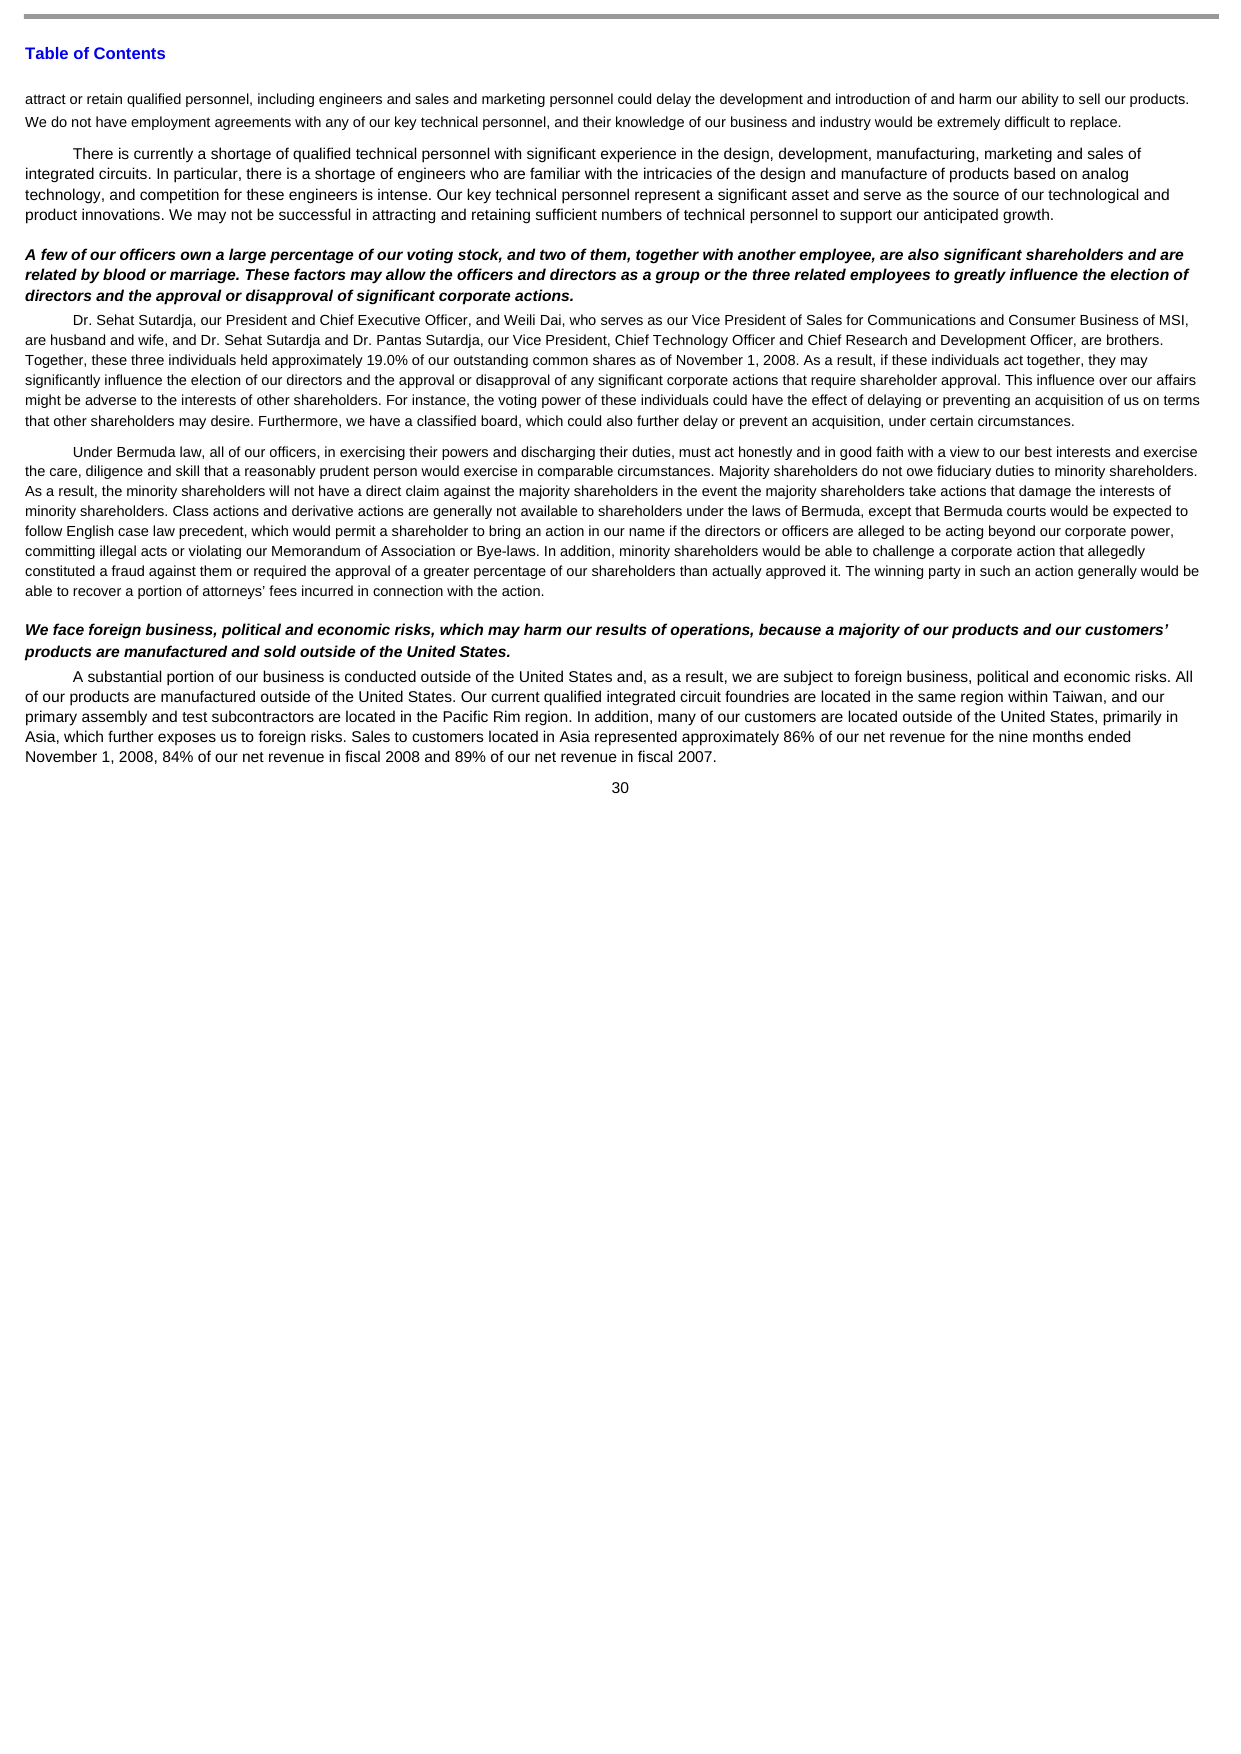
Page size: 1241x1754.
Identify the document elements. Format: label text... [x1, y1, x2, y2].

text attract or retain qualified personnel, including engineers and sales and marketing personnel could delay the development and introduction of and harm our ability to sell our products. We do not have employment agreements with any of our key technical personnel, and their knowledge of our business and industry would be extremely difficult to replace. [25, 91, 1207, 131]
text There is currently a shortage of qualified technical personnel with significant experience in the design, development, manufacturing, marketing and sales of integrated circuits. In particular, there is a shortage of engineers who are familiar with the intricacies of the design and manufacture of products based on analog technology, and competition for these engineers is intense. Our key technical personnel represent a significant asset and serve as the source of our technological and product innovations. We may not be successful in attracting and retaining sufficient numbers of technical personnel to support our anticipated growth. [25, 145, 1213, 224]
text 30 [25, 778, 1215, 797]
text A substantial portion of our business is conducted outside of the United States and, as a result, we are subject to foreign business, political and economic risks. All of our products are manufactured outside of the United States. Our current qualified integrated circuit foundries are located in the same region within Taiwan, and our primary assembly and test subcontractors are located in the Pacific Rim region. In addition, many of our customers are located outside of the United States, primarily in Asia, which further exposes us to foreign risks. Sales to customers located in Asia represented approximately 86% of our net revenue for the nine months ended November 1, 2008, 84% of our net revenue in fiscal 2008 and 89% of our net revenue in fiscal 2007. [25, 667, 1209, 766]
text We face foreign business, political and economic risks, which may harm our results of operations, because a majority of our products and our customers’ products are manufactured and sold outside of the United States. [25, 621, 1211, 661]
text Dr. Sehat Sutardja, our President and Chief Executive Officer, and Weili Dai, who serves as our Vice President of Sales for Communications and Consumer Business of MSI, are husband and wife, and Dr. Sehat Sutardja and Dr. Pantas Sutardja, our Vice President, Chief Technology Officer and Chief Research and Development Officer, are brothers. Together, these three individuals held approximately 19.0% of our outstanding common shares as of November 1, 2008. As a result, if these individuals act together, they may significantly influence the election of our directors and the approval or disapproval of any significant corporate actions that require shareholder approval. This influence over our affairs might be adverse to the interests of other shareholders. For instance, the voting power of these individuals could have the effect of delaying or preventing an acquisition of us on terms that other shareholders may desire. Furthermore, we have a classified board, which could also further delay or prevent an acquisition, under certain circumstances. [25, 311, 1203, 429]
picture [23, 14, 1219, 19]
text A few of our officers own a large percentage of our voting stock, and two of them, together with another employee, are also significant shareholders and are related by blood or marriage. These factors may allow the officers and directors as a group or the three related employees to greatly influence the election of directors and the approval or disapproval of significant corporate actions. [25, 245, 1213, 304]
text Under Bermuda law, all of our officers, in exercising their powers and discharging their duties, must act honestly and in good faith with a view to our best interests and exercise the care, diligence and skill that a reasonably prudent person would exercise in comparable circumstances. Majority shareholders do not owe fiduciary duties to minority shareholders. As a result, the minority shareholders will not have a direct claim against the majority shareholders in the event the majority shareholders take actions that damage the interests of minority shareholders. Class actions and derivative actions are generally not available to shareholders under the laws of Bermuda, except that Bermuda courts would be expected to follow English case law precedent, which would permit a shareholder to bring an action in our name if the directors or officers are alleged to be acting beyond our corporate power, committing illegal acts or violating our Memorandum of Association or Bye-laws. In addition, minority shareholders would be able to challenge a corporate action that allegedly constituted a fraud against them or required the approval of a greater percentage of our shareholders than actually approved it. The winning party in such an action generally would be able to recover a portion of attorneys’ fees incurred in connection with the action. [25, 443, 1211, 599]
text Table of Contents [25, 43, 1213, 63]
